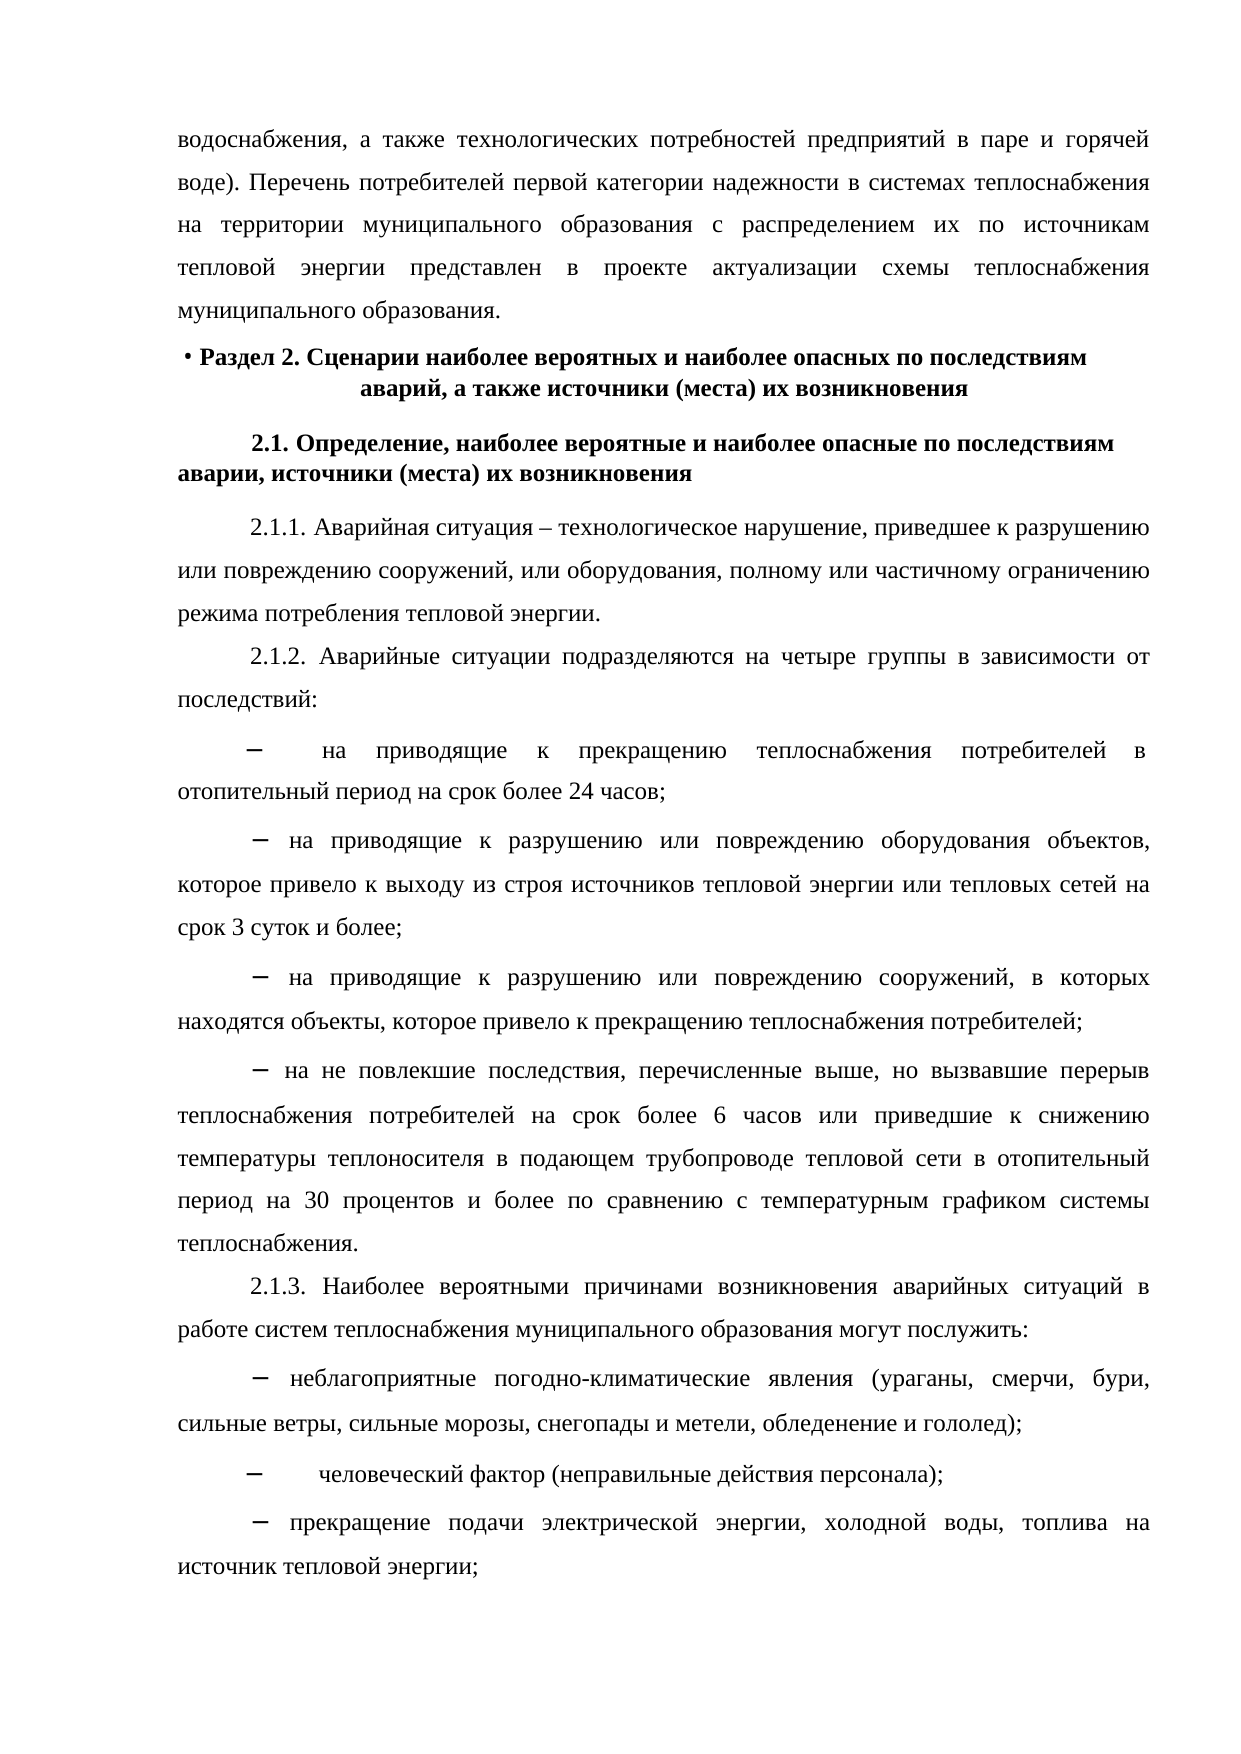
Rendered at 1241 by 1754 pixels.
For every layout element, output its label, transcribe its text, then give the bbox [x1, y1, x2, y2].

subtitle 2.1. Определение, наиболее вероятные и наиболее опасные по последствиям аварии, источники (места) их возникновения [177, 428, 1152, 486]
text − человеческий фактор (неправильные действия персонала); [177, 1456, 1152, 1490]
text отопительный период на срок более 24 часов; [177, 776, 1151, 804]
text − на приводящие к разрушению или повреждению оборудования объектов, которое привело к выходу из строя источников тепловой энергии или тепловых сетей на срок 3 суток и более; [177, 821, 1151, 941]
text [177, 124, 1151, 324]
text 2.1.2. Аварийные ситуации подразделяются на четыре группы в зависимости от последствий: [177, 641, 1151, 712]
text • Раздел 2. Сценарии наиболее вероятных и наиболее опасных по последствиям аварий, а также источники (места) их возникновения [183, 338, 1152, 402]
text − прекращение подачи электрической энергии, холодной воды, топлива на источник тепловой энергии; [177, 1503, 1151, 1580]
text − неблагоприятные погодно-климатические явления (ураганы, смерчи, бури, сильные ветры, сильные морозы, снегопады и метели, обледенение и гололед); [177, 1360, 1151, 1437]
text − на приводящие к разрушению или повреждению сооружений, в которых находятся объекты, которое привело к прекращению теплоснабжения потребителей; [177, 958, 1151, 1035]
text 2.1.3. Наиболее вероятными причинами возникновения аварийных ситуаций в работе систем теплоснабжения муниципального образования могут послужить: [177, 1271, 1151, 1343]
text 2.1.1. Аварийная ситуация – технологическое нарушение, приведшее к разрушению или повреждению сооружений, или оборудования, полному или частичному ограничению режима потребления тепловой энергии. [177, 512, 1151, 626]
text − на не повлекшие последствия, перечисленные выше, но вызвавшие перерыв теплоснабжения потребителей на срок более 6 часов или приведшие к снижению температуры теплоносителя в подающем трубопроводе тепловой сети в отопительный период на 30 процентов и более по сравнению с температурным графиком системы теплоснабжения. [177, 1052, 1151, 1257]
text − на приводящие к прекращению теплоснабжения потребителей в [177, 731, 1152, 765]
